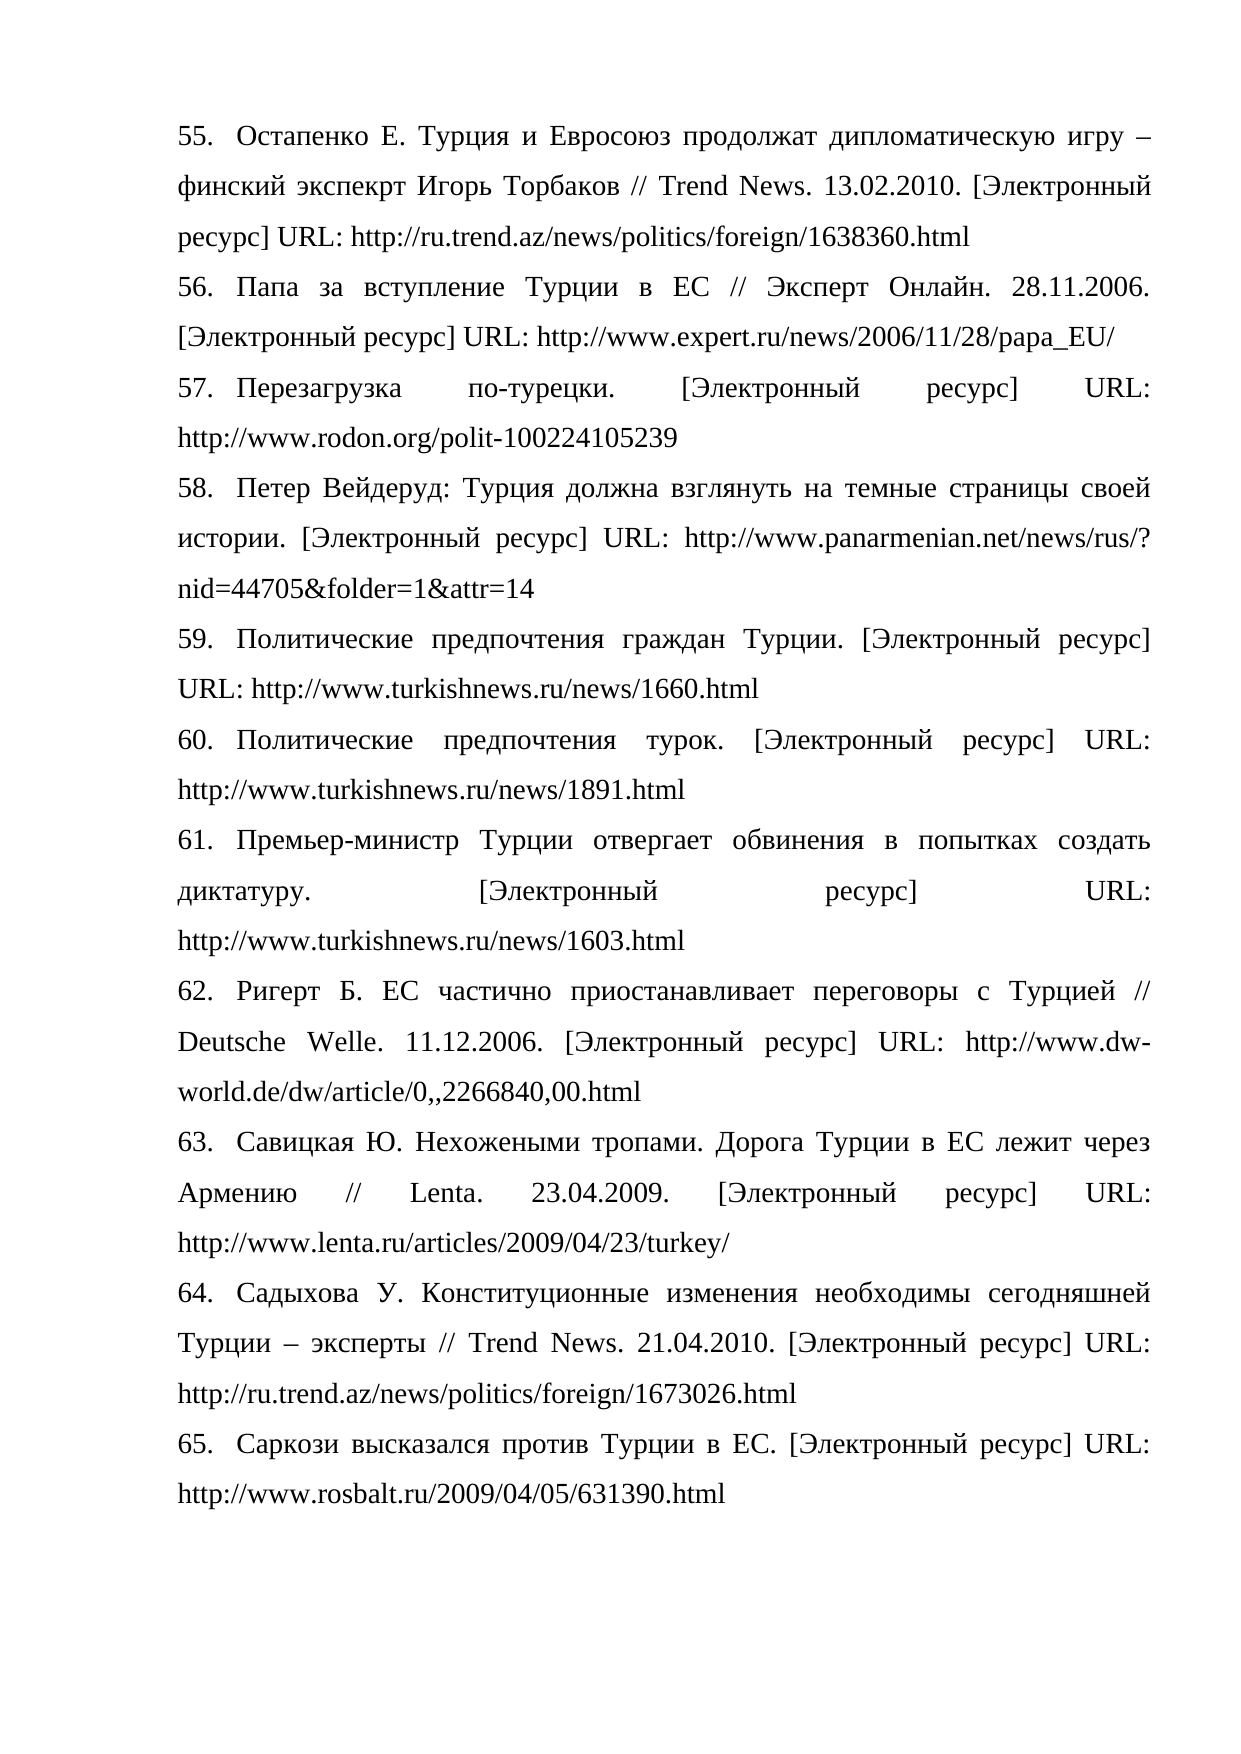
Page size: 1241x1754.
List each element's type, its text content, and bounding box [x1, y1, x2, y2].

list Ригерт Б. ЕС частично приостанавливает переговоры с Турцией // Deutsche Welle. 11.12.2006. [Электронный ресурс] URL: http://www.dw-world.de/dw/article/0,,2266840,00.html [177, 973, 1152, 1108]
list Политические предпочтения граждан Турции. [Электронный ресурс] URL: http://www.turkishnews.ru/news/1660.html [177, 621, 1152, 705]
list Садыхова У. Конституционные изменения необходимы сегодняшней Турции – эксперты // Trend News. 21.04.2010. [Электронный ресурс] URL: http://ru.trend.az/news/politics/foreign/1673026.html [177, 1275, 1152, 1409]
list Петер Вейдеруд: Турция должна взглянуть на темные страницы своей истории. [Электронный ресурс] URL: http://www.panarmenian.net/news/rus/?nid=44705&folder=1&attr=14 [177, 470, 1152, 604]
list Остапенко Е. Турция и Евросоюз продолжат дипломатическую игру – финский экспекрт Игорь Торбаков // Trend News. 13.02.2010. [Электронный ресурс] URL: http://ru.trend.az/news/politics/foreign/1638360.html [177, 118, 1152, 252]
list Саркози высказался против Турции в ЕС. [Электронный ресурс] URL: http://www.rosbalt.ru/2009/04/05/631390.html [177, 1426, 1152, 1510]
list Перезагрузка по-турецки. [Электронный ресурс] URL: http://www.rodon.org/polit-100224105239 [177, 370, 1152, 453]
list Политические предпочтения турок. [Электронный ресурс] URL: http://www.turkishnews.ru/news/1891.html [177, 722, 1152, 806]
list Папа за вступление Турции в ЕС // Эксперт Онлайн. 28.11.2006. [Электронный ресурс] URL: http://www.expert.ru/news/2006/11/28/papa_EU/ [177, 269, 1152, 353]
list Савицкая Ю. Нехожеными тропами. Дорога Турции в ЕС лежит через Армению // Lenta. 23.04.2009. [Электронный ресурс] URL: http://www.lenta.ru/articles/2009/04/23/turkey/ [177, 1124, 1152, 1258]
list Премьер-министр Турции отвергает обвинения в попытках создать диктатуру. [Электронный ресурс] URL: http://www.turkishnews.ru/news/1603.html [177, 822, 1152, 957]
